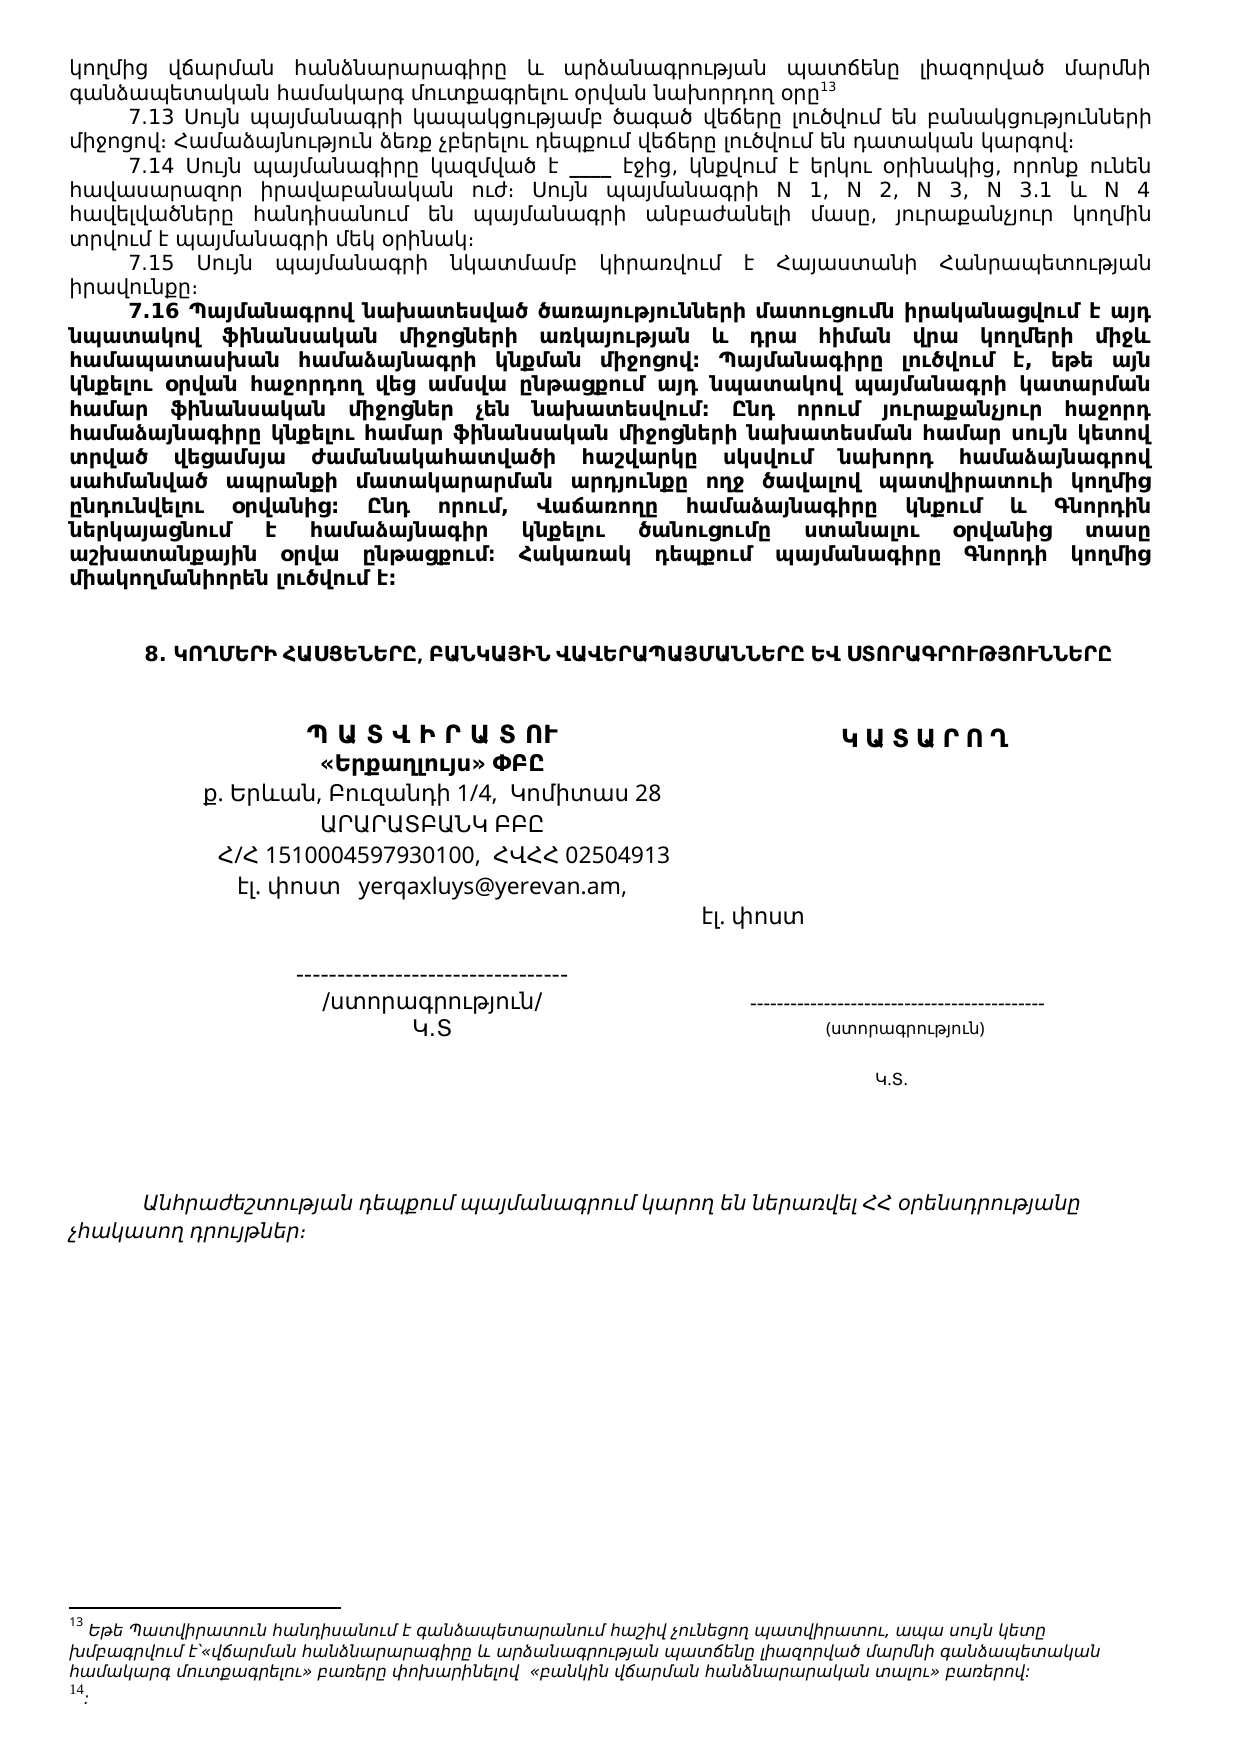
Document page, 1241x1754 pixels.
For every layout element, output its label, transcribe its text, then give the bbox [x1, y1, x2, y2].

table_header Կ Ա Տ Ա Ր Ո Ղ էլ. փոստ -------------------------------------------- (ստորագրություն) Կ.Տ. [690, 721, 1159, 1159]
text 7.13 Սույն պայմանագրի կապակցությամբ ծագած վեճերը լուծվում են բանակցությունների միջոցով։ Համաձայնություն ձեռք չբերելու դեպքում վեճերը լուծվում են դատական կարգով։ [69, 105, 1152, 154]
text 7.16 Պայմանագրով նախատեսված ծառայությունների մատուցումն իրականացվում է այդ նպատակով ֆինանսական միջոցների առկայության և դրա հիման վրա կողմերի միջև համապատասխան համաձայնագրի կնքման միջոցով: Պայմանագիրը լուծվում է, եթե այն կնքելու օրվան հաջորդող վեց ամսվա ընթացքում այդ նպատակով պայմանագրի կատարման համար ֆինանսական միջոցներ չեն նախատեսվում: Ընդ որում յուրաքանչյուր հաջորդ համաձայնագիրը կնքելու համար ֆինանսական միջոցների նախատեսման համար սույն կետով տրված վեցամսյա ժամանակահատվածի հաշվարկը սկսվում նախորդ համաձայնագրով սահմանված ապրանքի մատակարարման արդյունքը ողջ ծավալով պատվիրատուի կողմից ընդունվելու օրվանից: Ընդ որում, Վաճառողը համաձայնագիրը կնքում և Գնորդին ներկայացնում է համաձայնագիր կնքելու ծանուցումը ստանալու օրվանից տասը աշխատանքային օրվա ընթացքում։ Հակառակ դեպքում պայմանագիրը Գնորդի կողմից միակողմանիորեն լուծվում է: [69, 299, 1152, 591]
text 7.15 Սույն պայմանագրի նկատմամբ կիրառվում է Հայաստանի Հանրապետության իրավունքը։ [69, 251, 1152, 299]
text 8. ԿՈՂՄԵՐԻ ՀԱՍՑԵՆԵՐԸ, ԲԱՆԿԱՅԻՆ ՎԱՎԵՐԱՊԱՅՄԱՆՆԵՐԸ ԵՎ ՍՏՈՐԱԳՐՈՒԹՅՈՒՆՆԵՐԸ [69, 639, 1152, 668]
table_header Պ Ա Տ Վ Ի Ր Ա Տ ՈՒ «Երքաղլույս» ՓԲԸ ք. Երևան, Բուզանդի 1/4, Կոմիտաս 28 ԱՐԱՐԱՏԲԱՆԿ ԲԲԸ Հ/Հ 1510004597930100, ՀՎՀՀ 02504913 էլ. փոստ yerqaxluys@yerevan.am, --------------------------------- /ստորագրություն/ Կ.Տ [174, 721, 690, 1159]
text Անհրաժեշտության դեպքում պայմանագրում կարող են ներառվել ՀՀ օրենսդրությանը չհակասող դրույթներ։ [69, 1188, 1152, 1245]
text 7.14 Սույն պայմանագիրը կազմված է ____ էջից, կնքվում է երկու օրինակից, որոնք ունեն հավասարազոր իրավաբանական ուժ։ Սույն պայմանագրի N 1, N 2, N 3, N 3.1 և N 4 հավելվածները հանդիսանում են պայմանագրի անբաժանելի մասը, յուրաքանչյուր կողմին տրվում է պայմանագրի մեկ օրինակ։ [69, 154, 1152, 251]
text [69, 56, 1152, 105]
